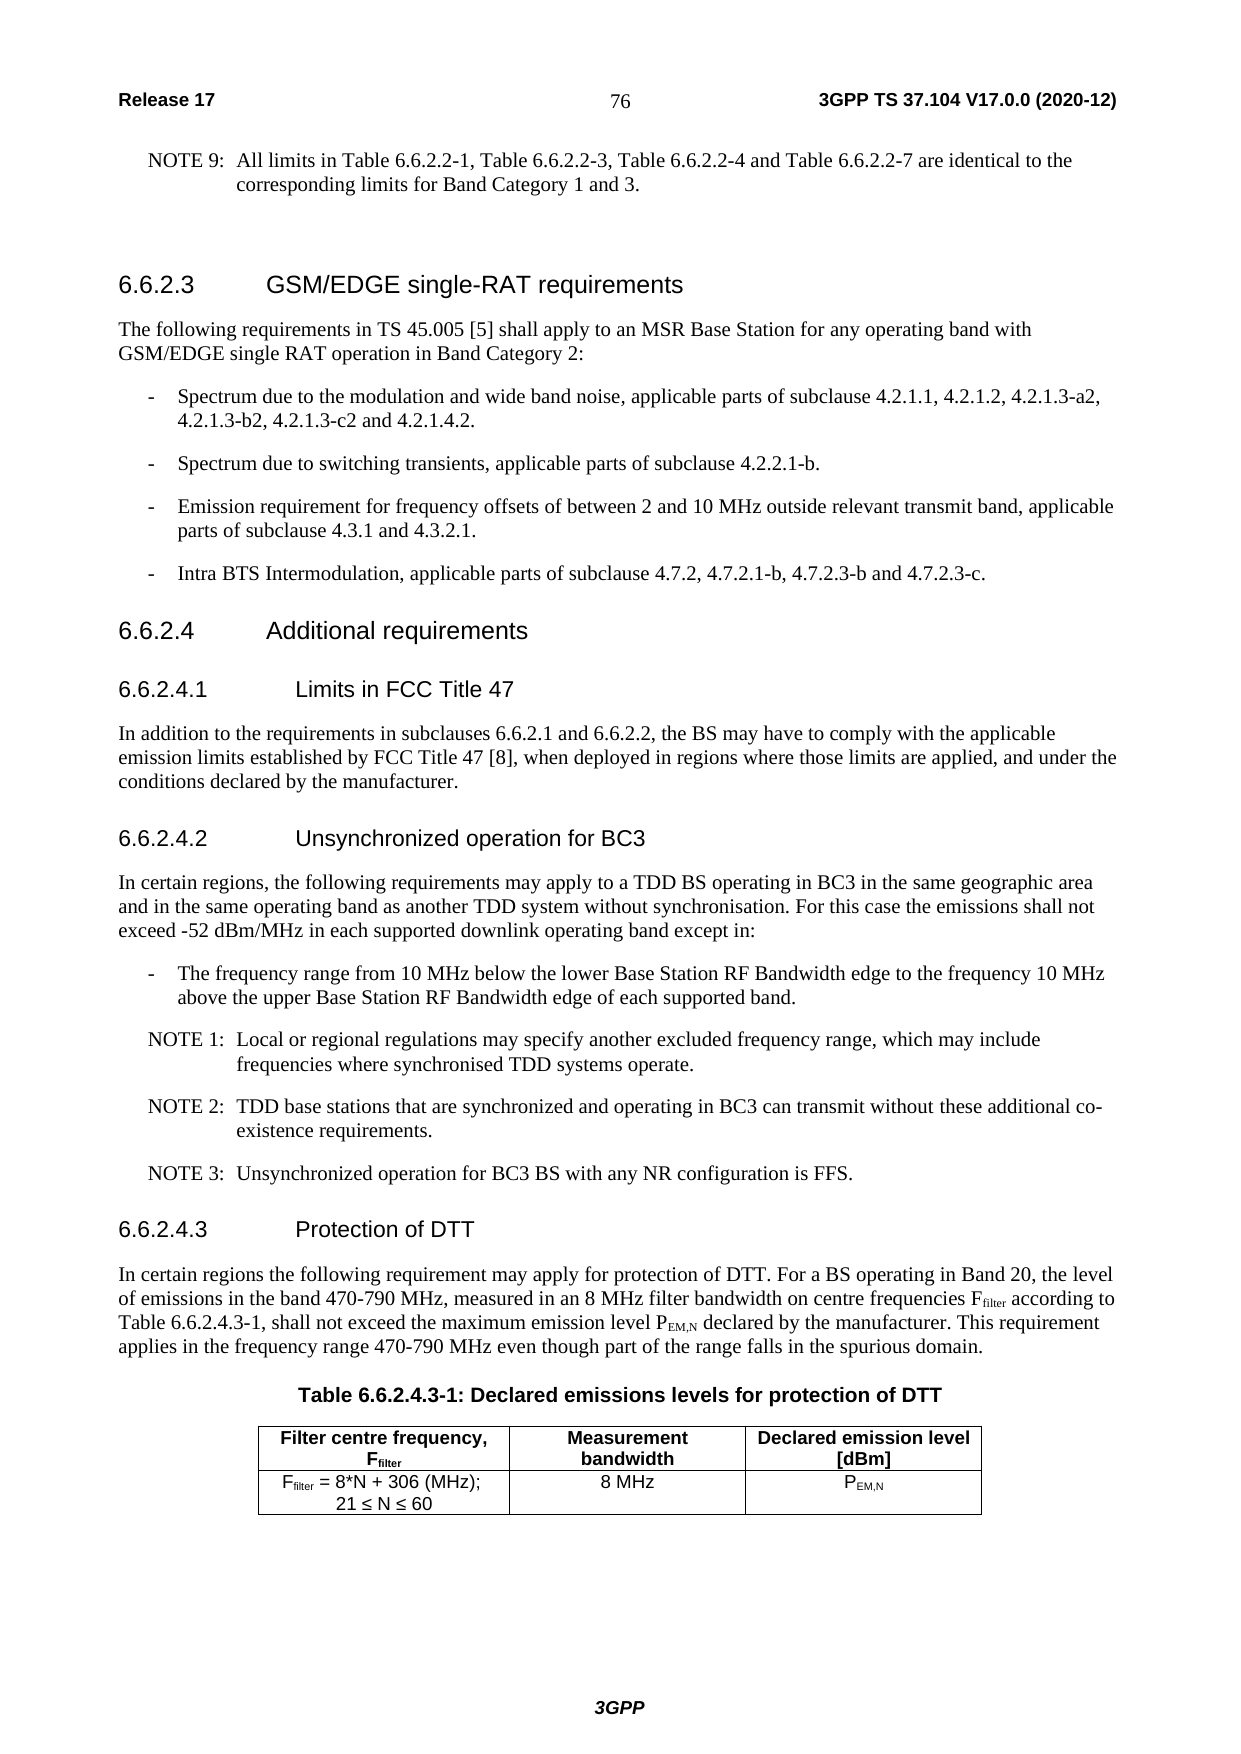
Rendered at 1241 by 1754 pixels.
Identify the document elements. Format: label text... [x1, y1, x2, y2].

text - Intra BTS Intermodulation, applicable parts of subclause 4.7.2, 4.7.2.1-b, 4.7.2.3-b and 4.7.2.3-c. [148, 561, 1122, 585]
text NOTE 9: All limits in Table 6.6.2.2-1, Table 6.6.2.2-3, Table 6.6.2.2-4 and Table 6.6.2.2-7 are identical to the corresponding limits for Band Category 1 and 3. [148, 147, 1122, 196]
subtitle 6.6.2.4 Additional requirements [118, 616, 1122, 645]
text In certain regions the following requirement may apply for protection of DTT. For a BS operating in Band 20, the level of emissions in the band 470-790 MHz, measured in an 8 MHz filter bandwidth on centre frequencies Ffilter according to Table 6.6.2.4.3-1, shall not exceed the maximum emission level PEM,N declared by the manufacturer. This requirement applies in the frequency range 470-790 MHz even though part of the range falls in the spurious domain. [118, 1262, 1122, 1358]
text Table 6.6.2.4.3-1: Declared emissions levels for protection of DTT [118, 1383, 1122, 1407]
text - Spectrum due to the modulation and wide band noise, applicable parts of subclause 4.2.1.1, 4.2.1.2, 4.2.1.3-a2, 4.2.1.3-b2, 4.2.1.3-c2 and 4.2.1.4.2. [148, 384, 1122, 432]
subtitle 6.6.2.4.2 Unsynchronized operation for BC3 [118, 824, 1122, 851]
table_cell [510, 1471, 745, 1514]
text NOTE 1: Local or regional regulations may specify another excluded frequency range, which may include frequencies where synchronised TDD systems operate. [148, 1027, 1122, 1076]
text - Spectrum due to switching transients, applicable parts of subclause 4.2.2.1-b. [148, 451, 1122, 475]
text - Emission requirement for frequency offsets of between 2 and 10 MHz outside relevant transmit band, applicable parts of subclause 4.3.1 and 4.3.2.1. [148, 494, 1122, 542]
subtitle 6.6.2.3 GSM/EDGE single-RAT requirements [118, 270, 1122, 298]
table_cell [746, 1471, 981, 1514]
text In addition to the requirements in subclauses 6.6.2.1 and 6.6.2.2, the BS may have to comply with the applicable emission limits established by FCC Title 47 [8], when deployed in regions where those limits are applied, and under the conditions declared by the manufacturer. [118, 721, 1122, 793]
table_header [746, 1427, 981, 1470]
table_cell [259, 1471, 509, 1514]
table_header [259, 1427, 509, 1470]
text NOTE 3: Unsynchronized operation for BC3 BS with any NR configuration is FFS. [148, 1161, 1122, 1185]
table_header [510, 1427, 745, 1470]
text - The frequency range from 10 MHz below the lower Base Station RF Bandwidth edge to the frequency 10 MHz above the upper Base Station RF Bandwidth edge of each supported band. [148, 961, 1122, 1009]
text In certain regions, the following requirements may apply to a TDD BS operating in BC3 in the same geographic area and in the same operating band as another TDD system without synchronisation. For this case the emissions shall not exceed -52 dBm/MHz in each supported downlink operating band except in: [118, 869, 1122, 942]
subtitle 6.6.2.4.1 Limits in FCC Title 47 [118, 676, 1122, 702]
text NOTE 2: TDD base stations that are synchronized and operating in BC3 can transmit without these additional co-existence requirements. [148, 1094, 1122, 1142]
subtitle 6.6.2.4.3 Protection of DTT [118, 1216, 1122, 1243]
text The following requirements in TS 45.005 [5] shall apply to an MSR Base Station for any operating band with GSM/EDGE single RAT operation in Band Category 2: [118, 317, 1122, 365]
